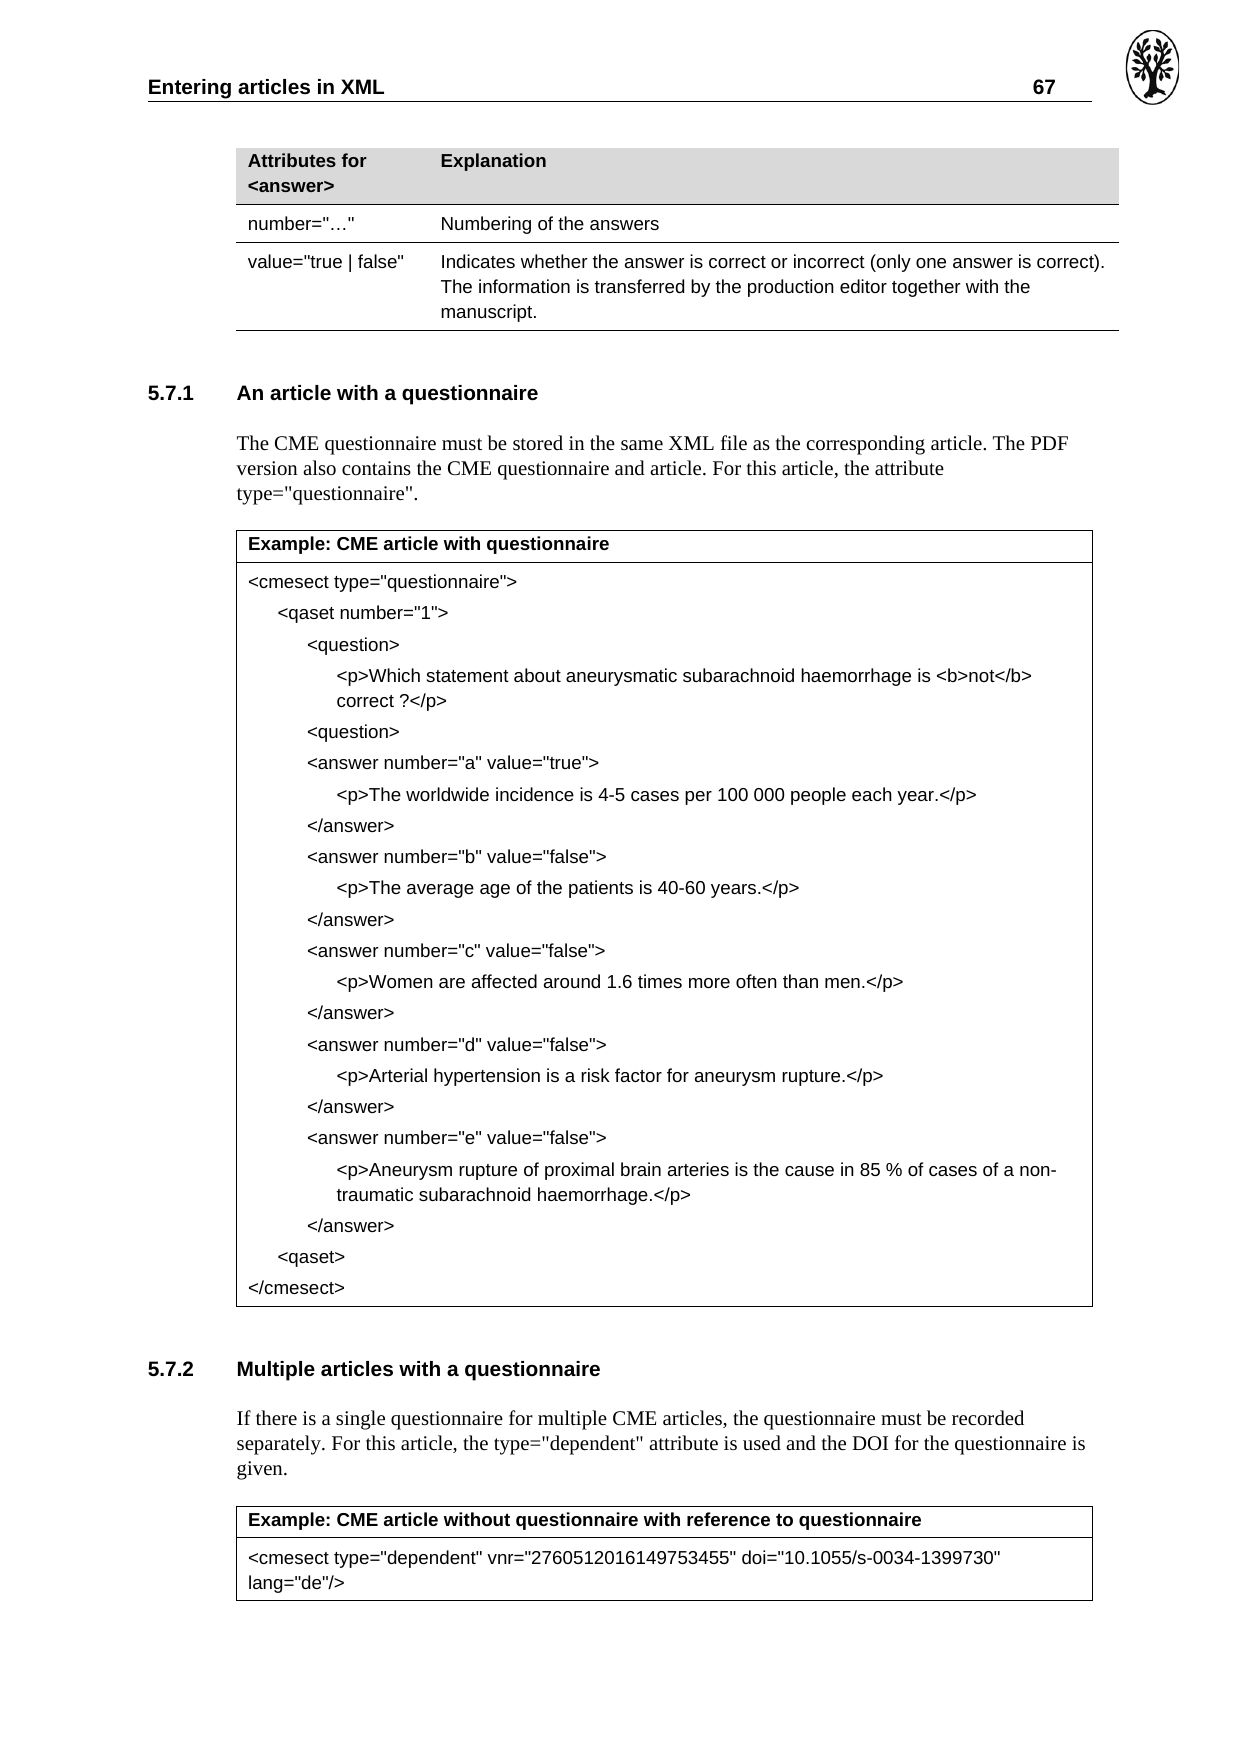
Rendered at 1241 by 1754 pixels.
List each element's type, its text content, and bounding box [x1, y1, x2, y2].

table_cell value="true | false" [236, 243, 429, 330]
text The CME questionnaire must be stored in the same XML file as the corresponding article. The PDF version also contains the CME questionnaire and article. For this article, the attribute type="questionnaire". [236, 430, 1092, 505]
table_header [691, 148, 1119, 204]
table_header Explanation [429, 148, 691, 204]
subtitle An article with a questionnaire [148, 381, 1092, 405]
table_cell Indicates whether the answer is correct or incorrect (only one answer is correct). The information is transferred by the production editor together with the manuscript. [429, 243, 1119, 330]
table_cell Numbering of the answers [429, 205, 1119, 242]
table_header Example: CME article without questionnaire with reference to questionnaire [237, 1507, 1092, 1537]
table_cell <cmesect type="questionnaire"> <qaset number="1"> <question> <p>Which statement about aneurysmatic subarachnoid haemorrhage is <b>not</b> correct ?</p> <question> <answer number="a" value="true"> <p>The worldwide incidence is 4-5 cases per 100 000 people each year.</p> </answer> <answer number="b" value="false"> <p>The average age of the patients is 40-60 years.</p> </answer> <answer number="c" value="false"> <p>Women are affected around 1.6 times more often than men.</p> </answer> <answer number="d" value="false"> <p>Arterial hypertension is a risk factor for aneurysm rupture.</p> </answer> <answer number="e" value="false"> <p>Aneurysm rupture of proximal brain arteries is the cause in 85 % of cases of a non-traumatic subarachnoid haemorrhage.</p> </answer> <qaset> </cmesect> [237, 563, 1092, 1306]
subtitle Multiple articles with a questionnaire [148, 1357, 1092, 1381]
table_cell number="…" [236, 205, 429, 242]
picture [1125, 30, 1180, 105]
text If there is a single questionnaire for multiple CME articles, the questionnaire must be recorded separately. For this article, the type="dependent" attribute is used and the DOI for the questionnaire is given. [236, 1406, 1092, 1481]
table_header Example: CME article with questionnaire [237, 531, 1092, 562]
table_header Attributes for <answer> [236, 148, 429, 204]
table_cell <cmesect type="dependent" vnr="2760512016149753455" doi="10.1055/s-0034-1399730" lang="de"/> [237, 1538, 1092, 1600]
